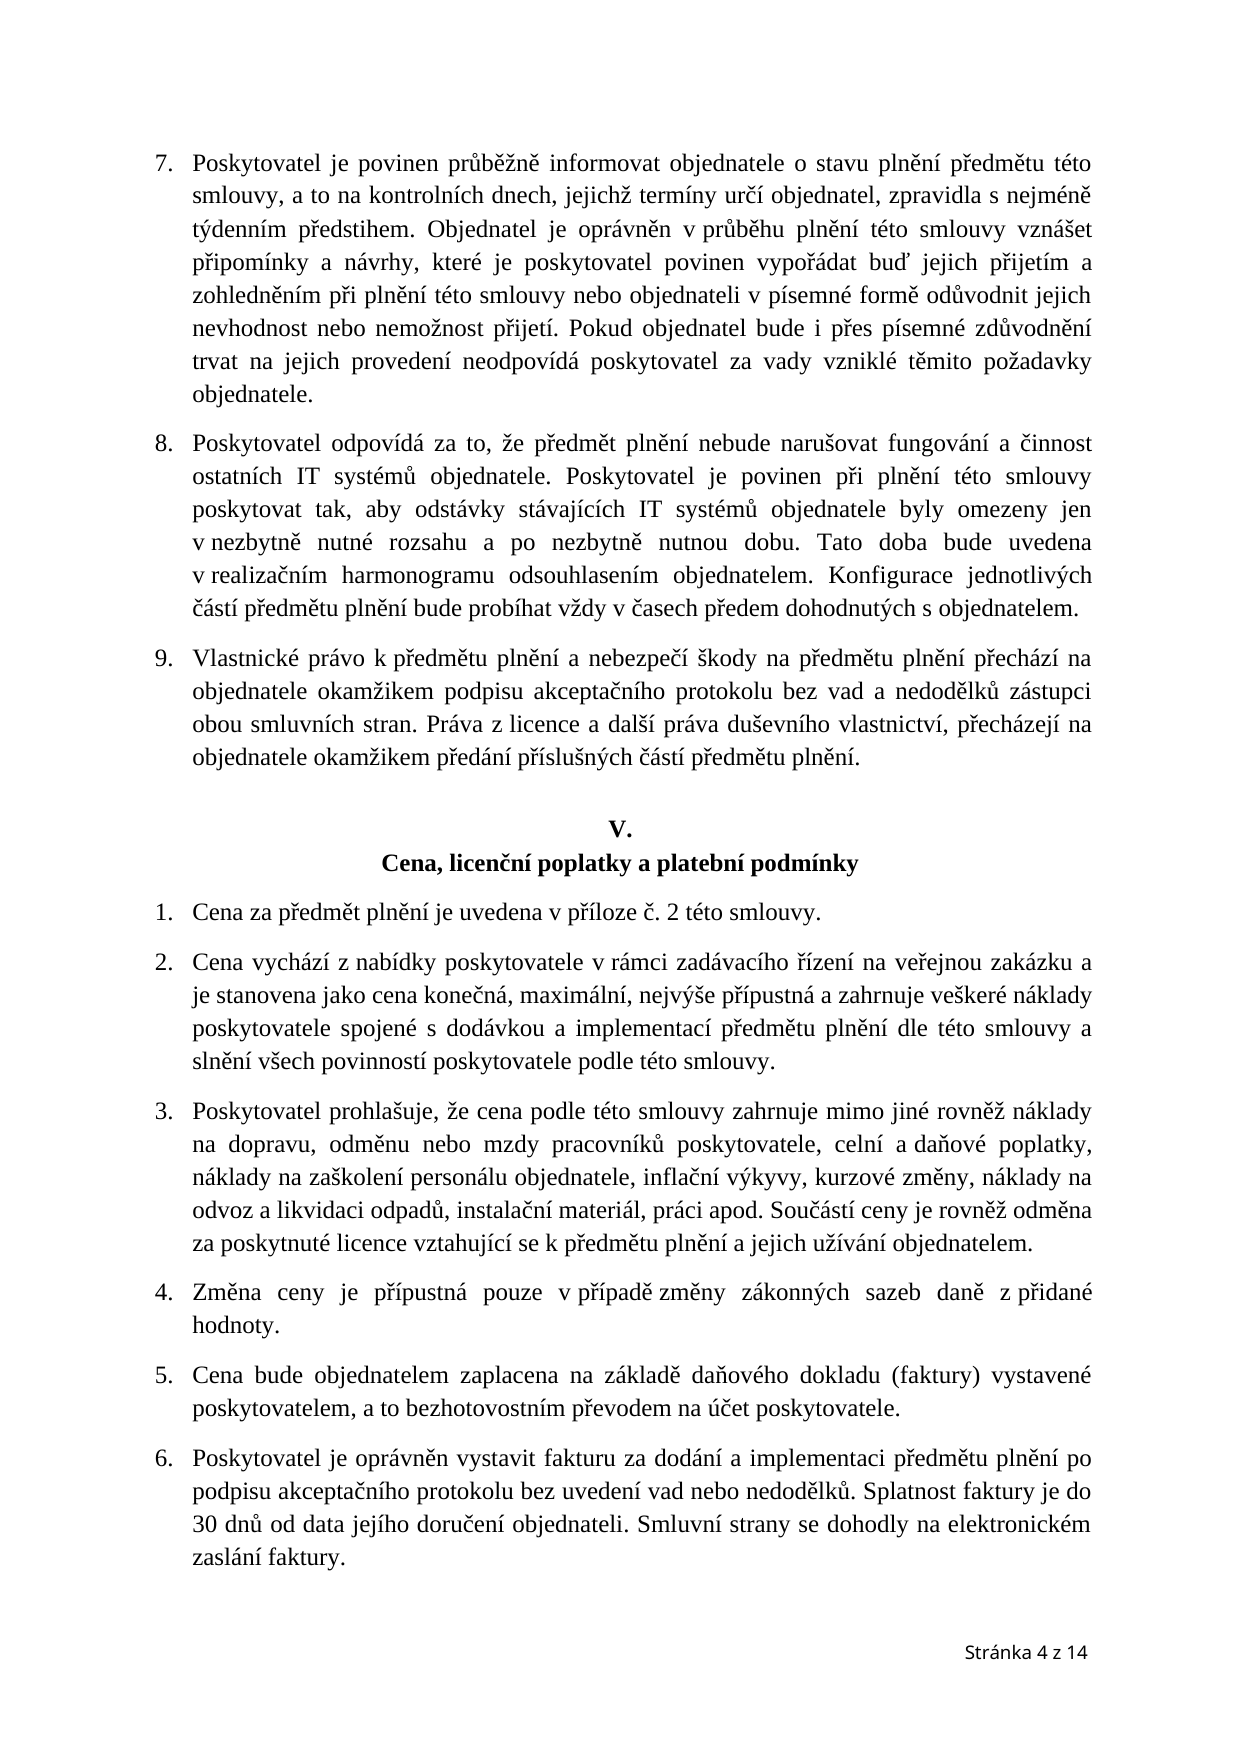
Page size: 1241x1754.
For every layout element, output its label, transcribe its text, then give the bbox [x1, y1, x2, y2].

subtitle Cena bude objednatelem zaplacena na základě daňového dokladu (faktury) vystavené poskytovatelem, a to bezhotovostním převodem na účet poskytovatele. [154, 1360, 1093, 1422]
text V. [148, 814, 1093, 843]
subtitle Změna ceny je přípustná pouze v případě změny zákonných sazeb daně z přidané hodnoty. [154, 1277, 1093, 1339]
subtitle Poskytovatel prohlašuje, že cena podle této smlouvy zahrnuje mimo jiné rovněž náklady na dopravu, odměnu nebo mzdy pracovníků poskytovatele, celní a daňové poplatky, náklady na zaškolení personálu objednatele, inflační výkyvy, kurzové změny, náklady na odvoz a likvidaci odpadů, instalační materiál, práci apod. Součástí ceny je rovněž odměna za poskytnuté licence vztahující se k předmětu plnění a jejich užívání objednatelem. [154, 1096, 1093, 1257]
subtitle Poskytovatel odpovídá za to, že předmět plnění nebude narušovat fungování a činnost ostatních IT systémů objednatele. Poskytovatel je povinen při plnění této smlouvy poskytovat tak, aby odstávky stávajících IT systémů objednatele byly omezeny jen v nezbytně nutné rozsahu a po nezbytně nutnou dobu. Tato doba bude uvedena v realizačním harmonogramu odsouhlasením objednatelem. Konfigurace jednotlivých částí předmětu plnění bude probíhat vždy v časech předem dohodnutých s objednatelem. [154, 428, 1093, 622]
subtitle Cena vychází z nabídky poskytovatele v rámci zadávacího řízení na veřejnou zakázku a je stanovena jako cena konečná, maximální, nejvýše přípustná a zahrnuje veškeré náklady poskytovatele spojené s dodávkou a implementací předmětu plnění dle této smlouvy a slnění všech povinností poskytovatele podle této smlouvy. [154, 947, 1093, 1075]
subtitle Poskytovatel je oprávněn vystavit fakturu za dodání a implementaci předmětu plnění po podpisu akceptačního protokolu bez uvedení vad nebo nedodělků. Splatnost faktury je do 30 dnů od data jejího doručení objednateli. Smluvní strany se dohodly na elektronickém zaslání faktury. [154, 1443, 1093, 1571]
subtitle Cena za předmět plnění je uvedena v příloze č. 2 této smlouvy. [154, 897, 1093, 926]
subtitle Poskytovatel je povinen průběžně informovat objednatele o stavu plnění předmětu této smlouvy, a to na kontrolních dnech, jejichž termíny určí objednatel, zpravidla s nejméně týdenním předstihem. Objednatel je oprávněn v průběhu plnění této smlouvy vznášet připomínky a návrhy, které je poskytovatel povinen vypořádat buď jejich přijetím a zohledněním při plnění této smlouvy nebo objednateli v písemné formě odůvodnit jejich nevhodnost nebo nemožnost přijetí. Pokud objednatel bude i přes písemné zdůvodnění trvat na jejich provedení neodpovídá poskytovatel za vady vzniklé těmito požadavky objednatele. [154, 148, 1093, 407]
subtitle Cena, licenční poplatky a platební podmínky [148, 848, 1093, 876]
subtitle Vlastnické právo k předmětu plnění a nebezpečí škody na předmětu plnění přechází na objednatele okamžikem podpisu akceptačního protokolu bez vad a nedodělků zástupci obou smluvních stran. Práva z licence a další práva duševního vlastnictví, přecházejí na objednatele okamžikem předání příslušných částí předmětu plnění. [154, 643, 1093, 771]
